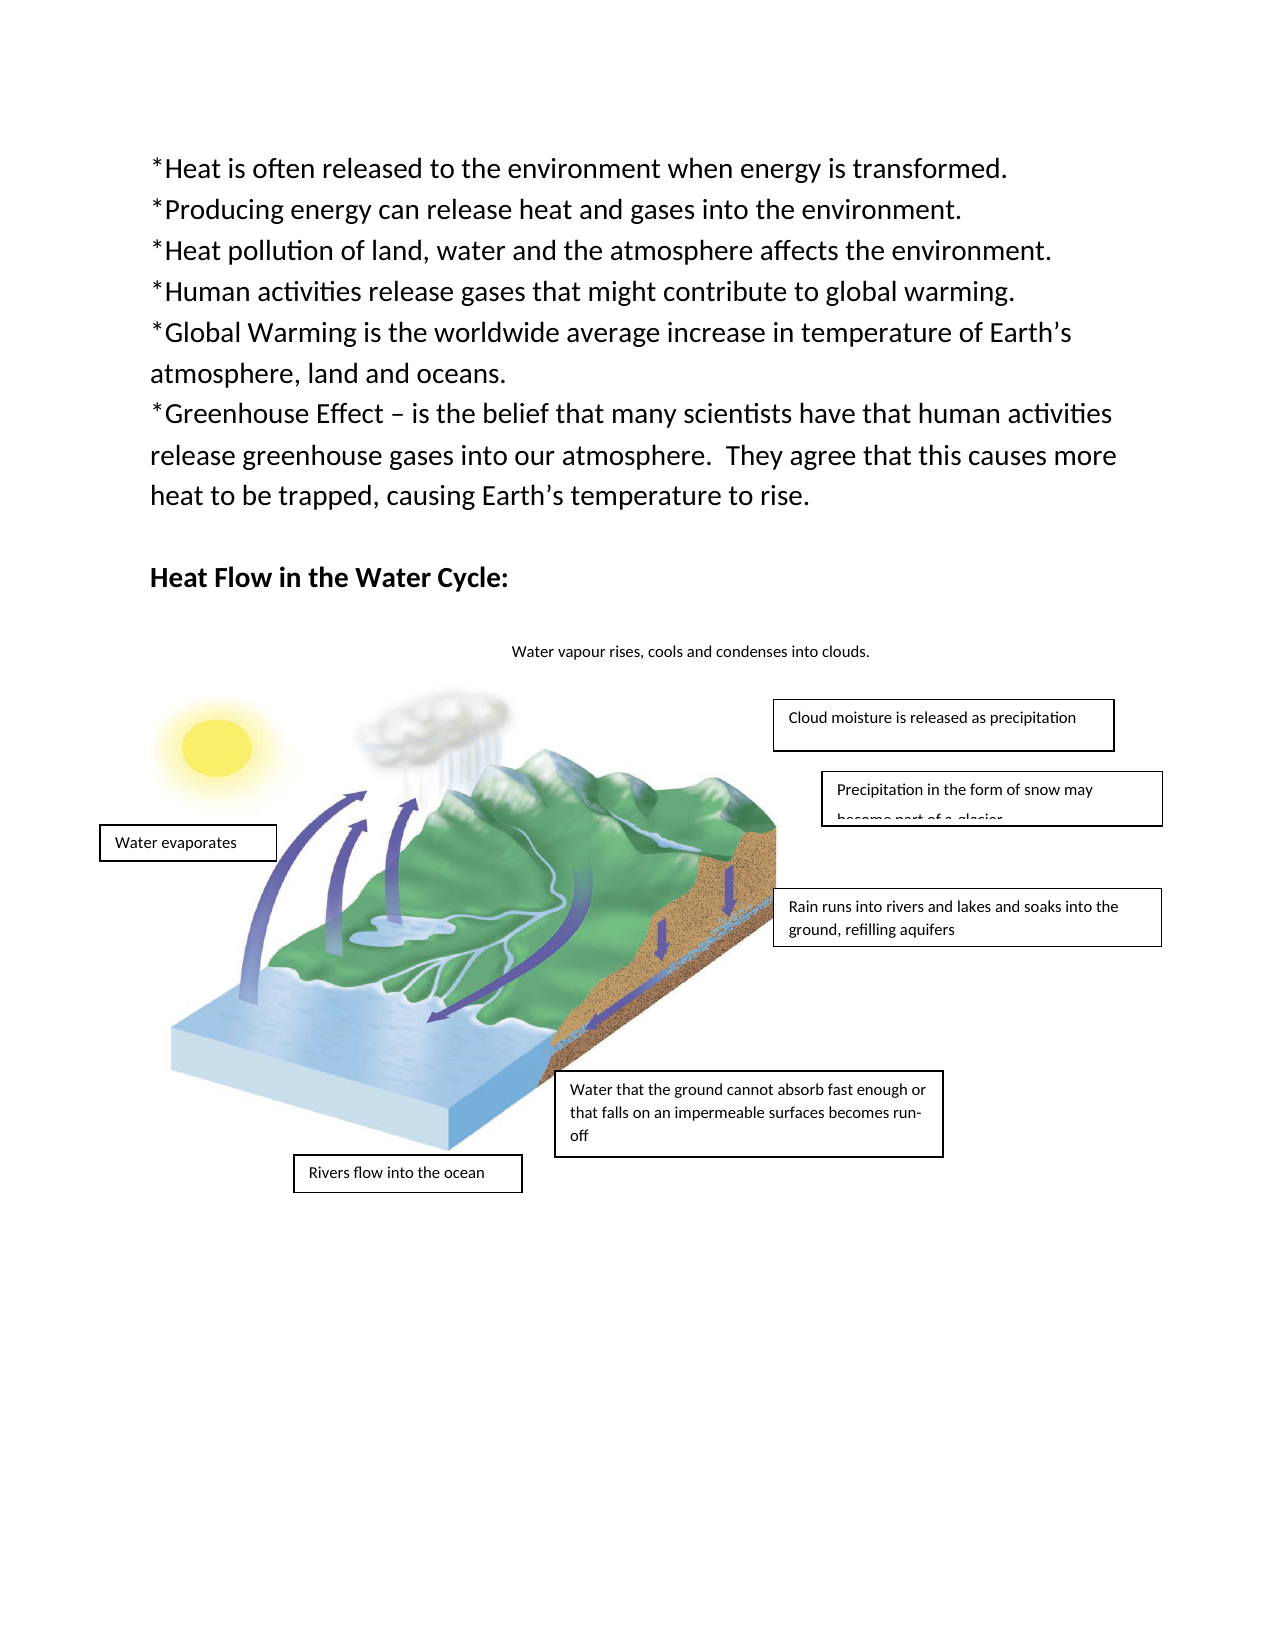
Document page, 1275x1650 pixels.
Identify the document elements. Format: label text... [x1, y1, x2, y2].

text *Producing energy can release heat and gases into the environment. [150, 191, 1125, 227]
text *Human activities release gases that might contribute to global warming. [150, 273, 1125, 308]
text *Global Warming is the worldwide average increase in temperature of Earth’s atmosphere, land and oceans. [150, 314, 1125, 390]
text *Heat pollution of land, water and the atmosphere affects the environment. [150, 232, 1125, 267]
text *Greenhouse Effect – is the belief that many scientists have that human activities release greenhouse gases into our atmosphere. They agree that this causes more heat to be trapped, causing Earth’s temperature to rise. [150, 396, 1125, 513]
text Heat Flow in the Water Cycle: [150, 559, 1125, 595]
text Water vapour rises, cools and condenses into clouds. [150, 641, 1125, 662]
text *Heat is often released to the environment when energy is transformed. [150, 150, 1125, 186]
